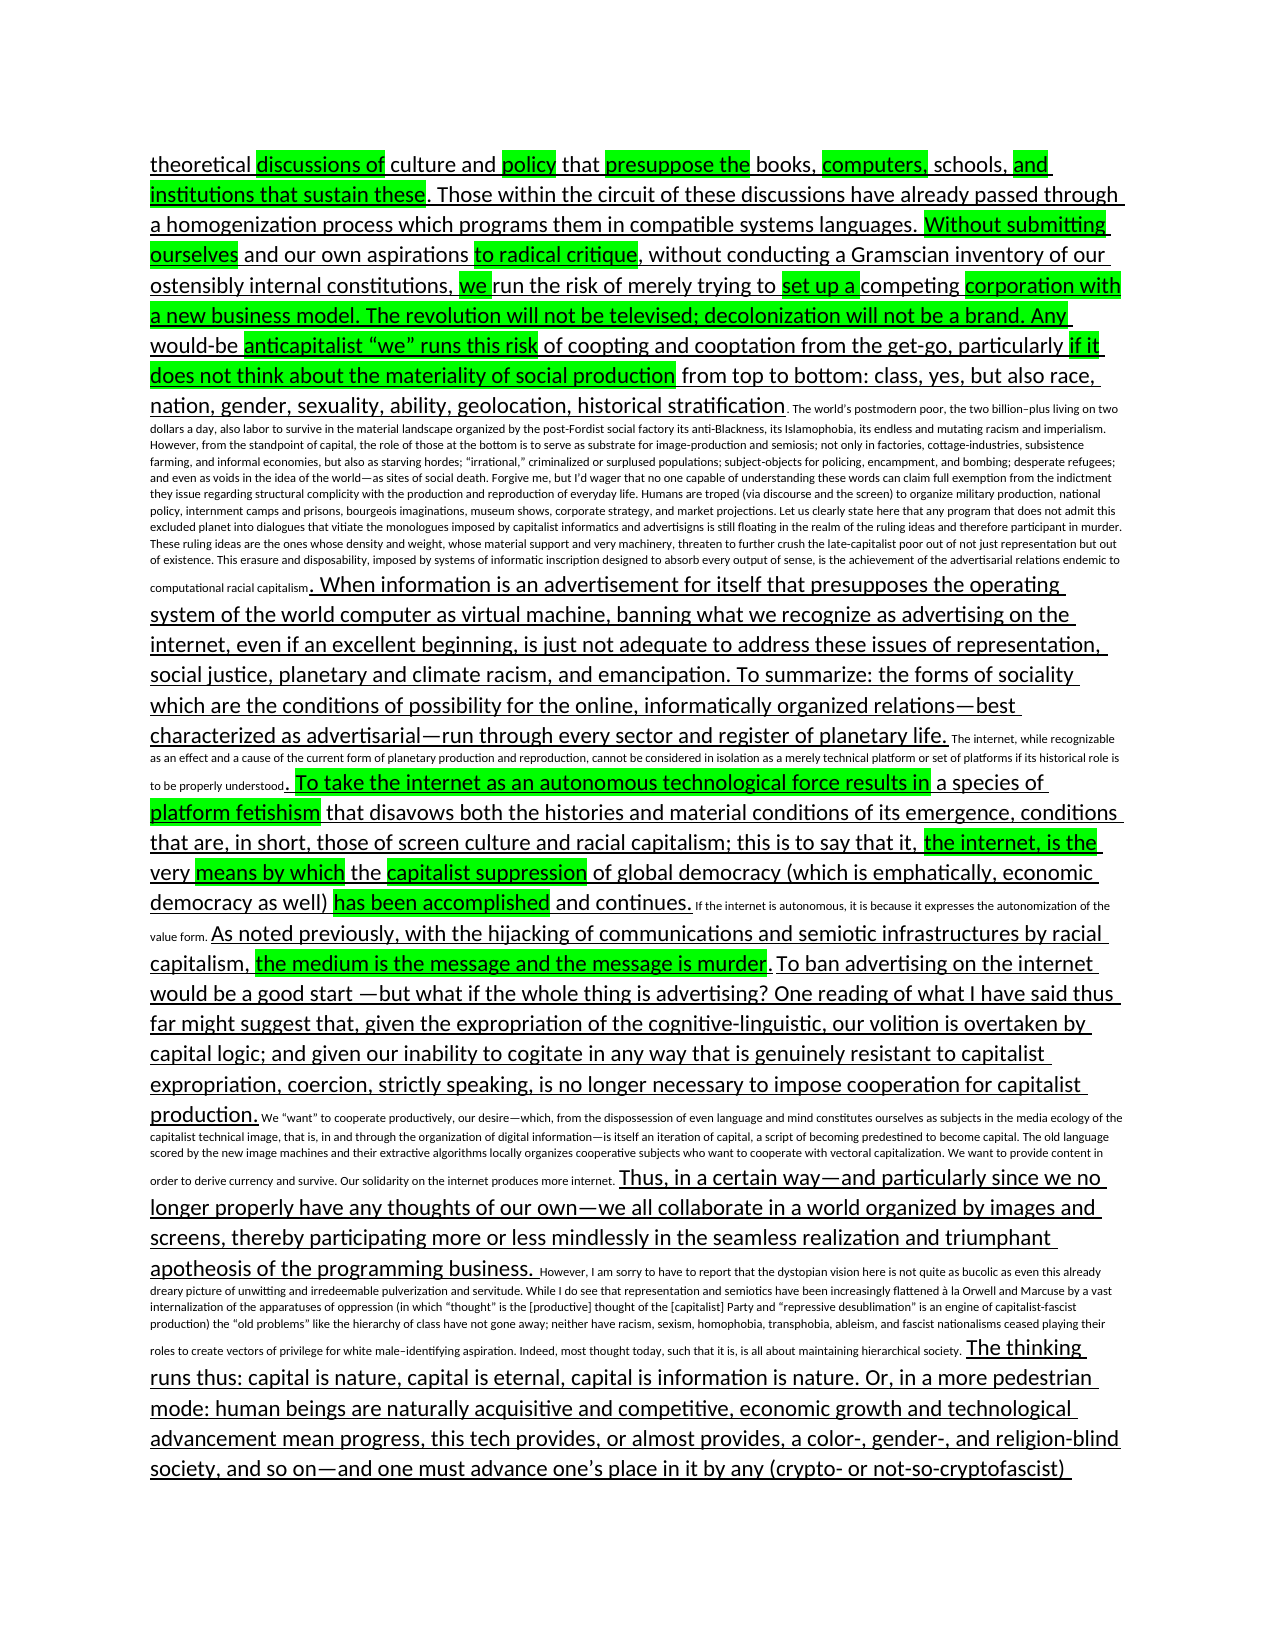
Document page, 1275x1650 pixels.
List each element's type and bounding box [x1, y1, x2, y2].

text [150, 206, 1125, 1482]
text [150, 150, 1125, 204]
